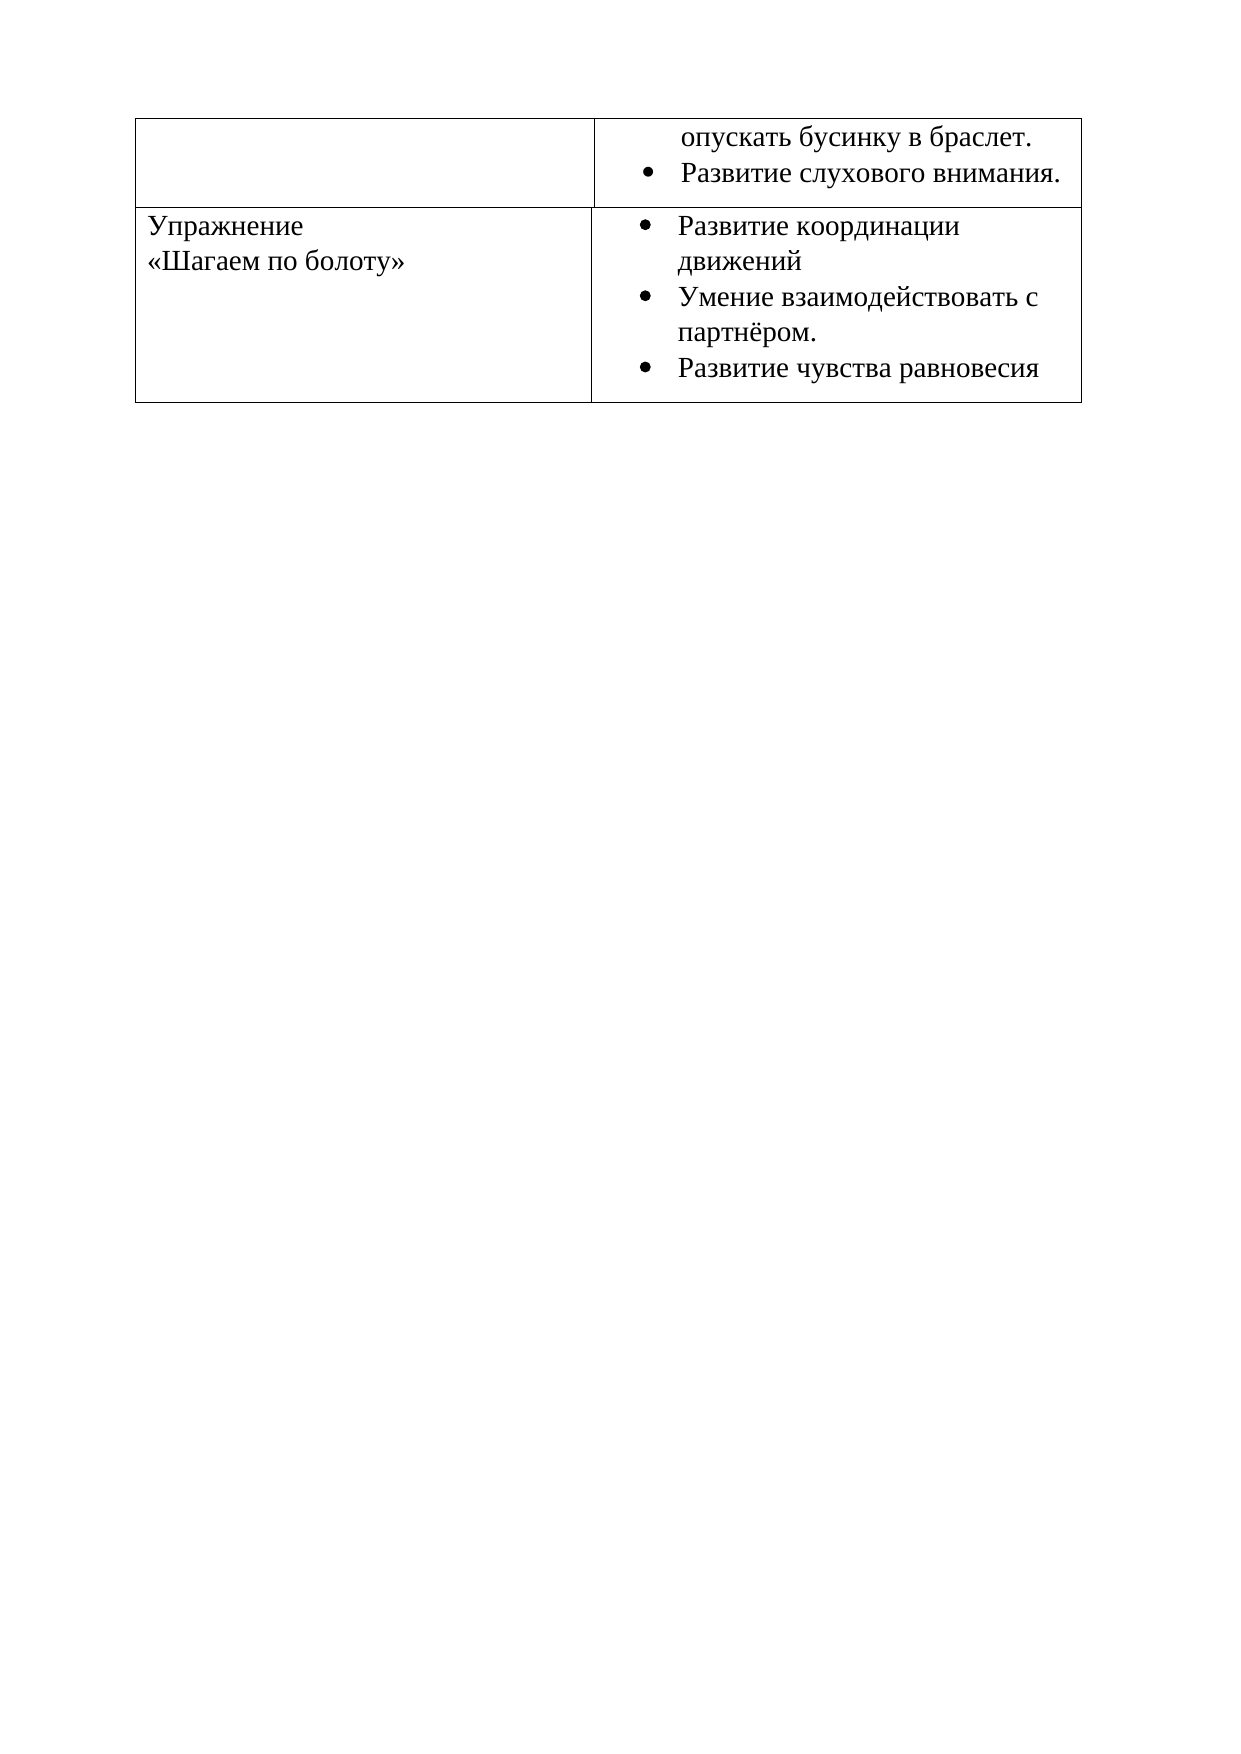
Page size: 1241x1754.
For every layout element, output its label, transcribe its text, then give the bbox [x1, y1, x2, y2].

table_cell Развитие координации движений Умение взаимодействовать с партнёром. Развитие чувства равновесия [592, 208, 1081, 402]
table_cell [595, 119, 1081, 207]
table_cell Упражнение «Шагаем по болоту» [136, 208, 591, 402]
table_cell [136, 119, 594, 207]
